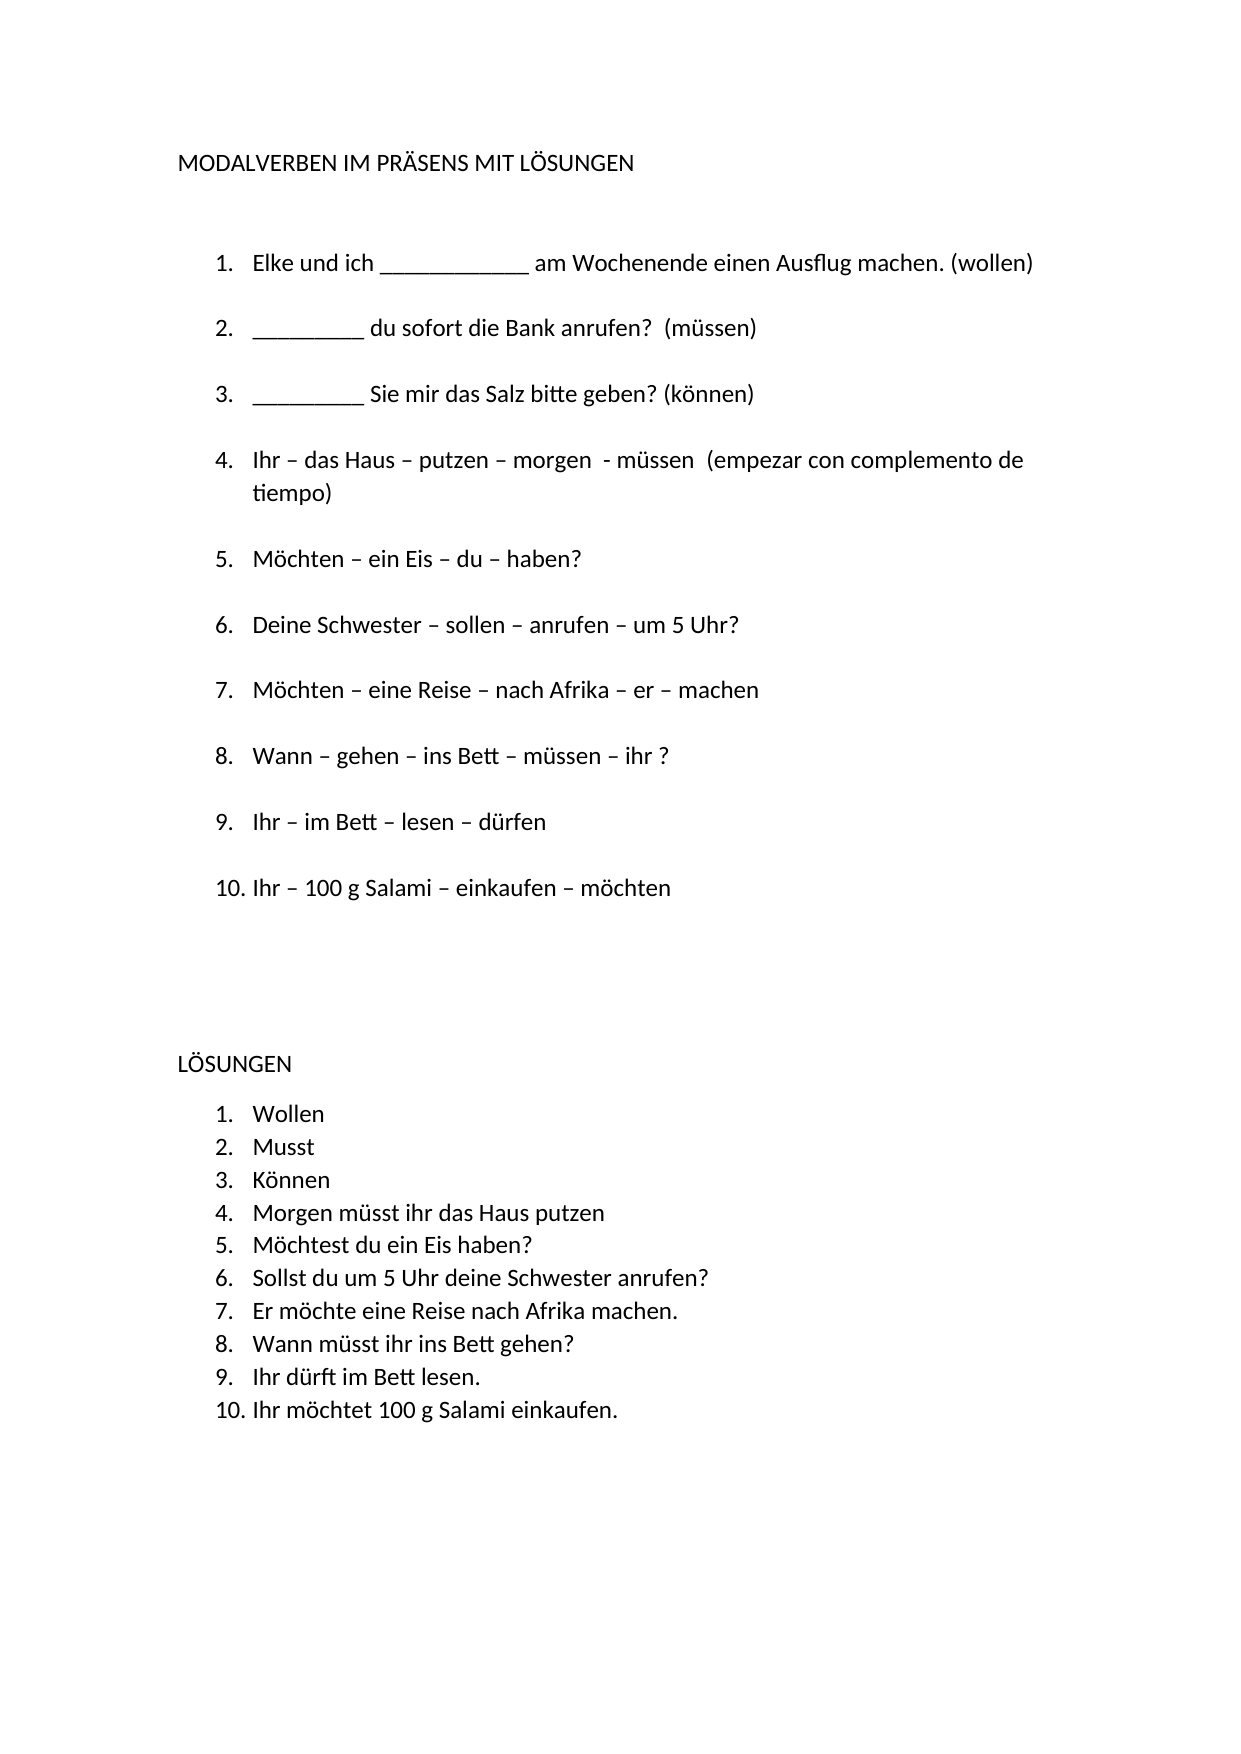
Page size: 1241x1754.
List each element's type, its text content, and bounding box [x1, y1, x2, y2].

list Morgen müsst ihr das Haus putzen [215, 1197, 1063, 1227]
list Elke und ich ____________ am Wochenende einen Ausflug machen. (wollen) [215, 247, 1063, 277]
list _________ Sie mir das Salz bitte geben? (können) [215, 378, 1063, 409]
list Können [215, 1164, 1063, 1194]
list Ihr – im Bett – lesen – dürfen [215, 806, 1063, 837]
list Sollst du um 5 Uhr deine Schwester anrufen? [215, 1263, 1063, 1293]
list Deine Schwester – sollen – anrufen – um 5 Uhr? [215, 609, 1063, 639]
list Möchten – ein Eis – du – haben? [215, 543, 1063, 573]
list Wollen [215, 1098, 1063, 1128]
list Wann – gehen – ins Bett – müssen – ihr ? [215, 741, 1063, 771]
list _________ du sofort die Bank anrufen? (müssen) [215, 313, 1063, 343]
list Ihr – das Haus – putzen – morgen - müssen (empezar con complemento de tiempo) [215, 444, 1063, 508]
list Möchtest du ein Eis haben? [215, 1230, 1063, 1260]
list Ihr – 100 g Salami – einkaufen – möchten [215, 872, 1063, 903]
list Möchten – eine Reise – nach Afrika – er – machen [215, 675, 1063, 705]
list Wann müsst ihr ins Bett gehen? [215, 1328, 1063, 1359]
list Ihr dürft im Bett lesen. [215, 1361, 1063, 1392]
list Musst [215, 1131, 1063, 1161]
list Er möchte eine Reise nach Afrika machen. [215, 1296, 1063, 1326]
text LÖSUNGEN [177, 1048, 1063, 1079]
list Ihr möchtet 100 g Salami einkaufen. [215, 1394, 1063, 1425]
text MODALVERBEN IM PRÄSENS MIT LÖSUNGEN [177, 148, 1063, 178]
